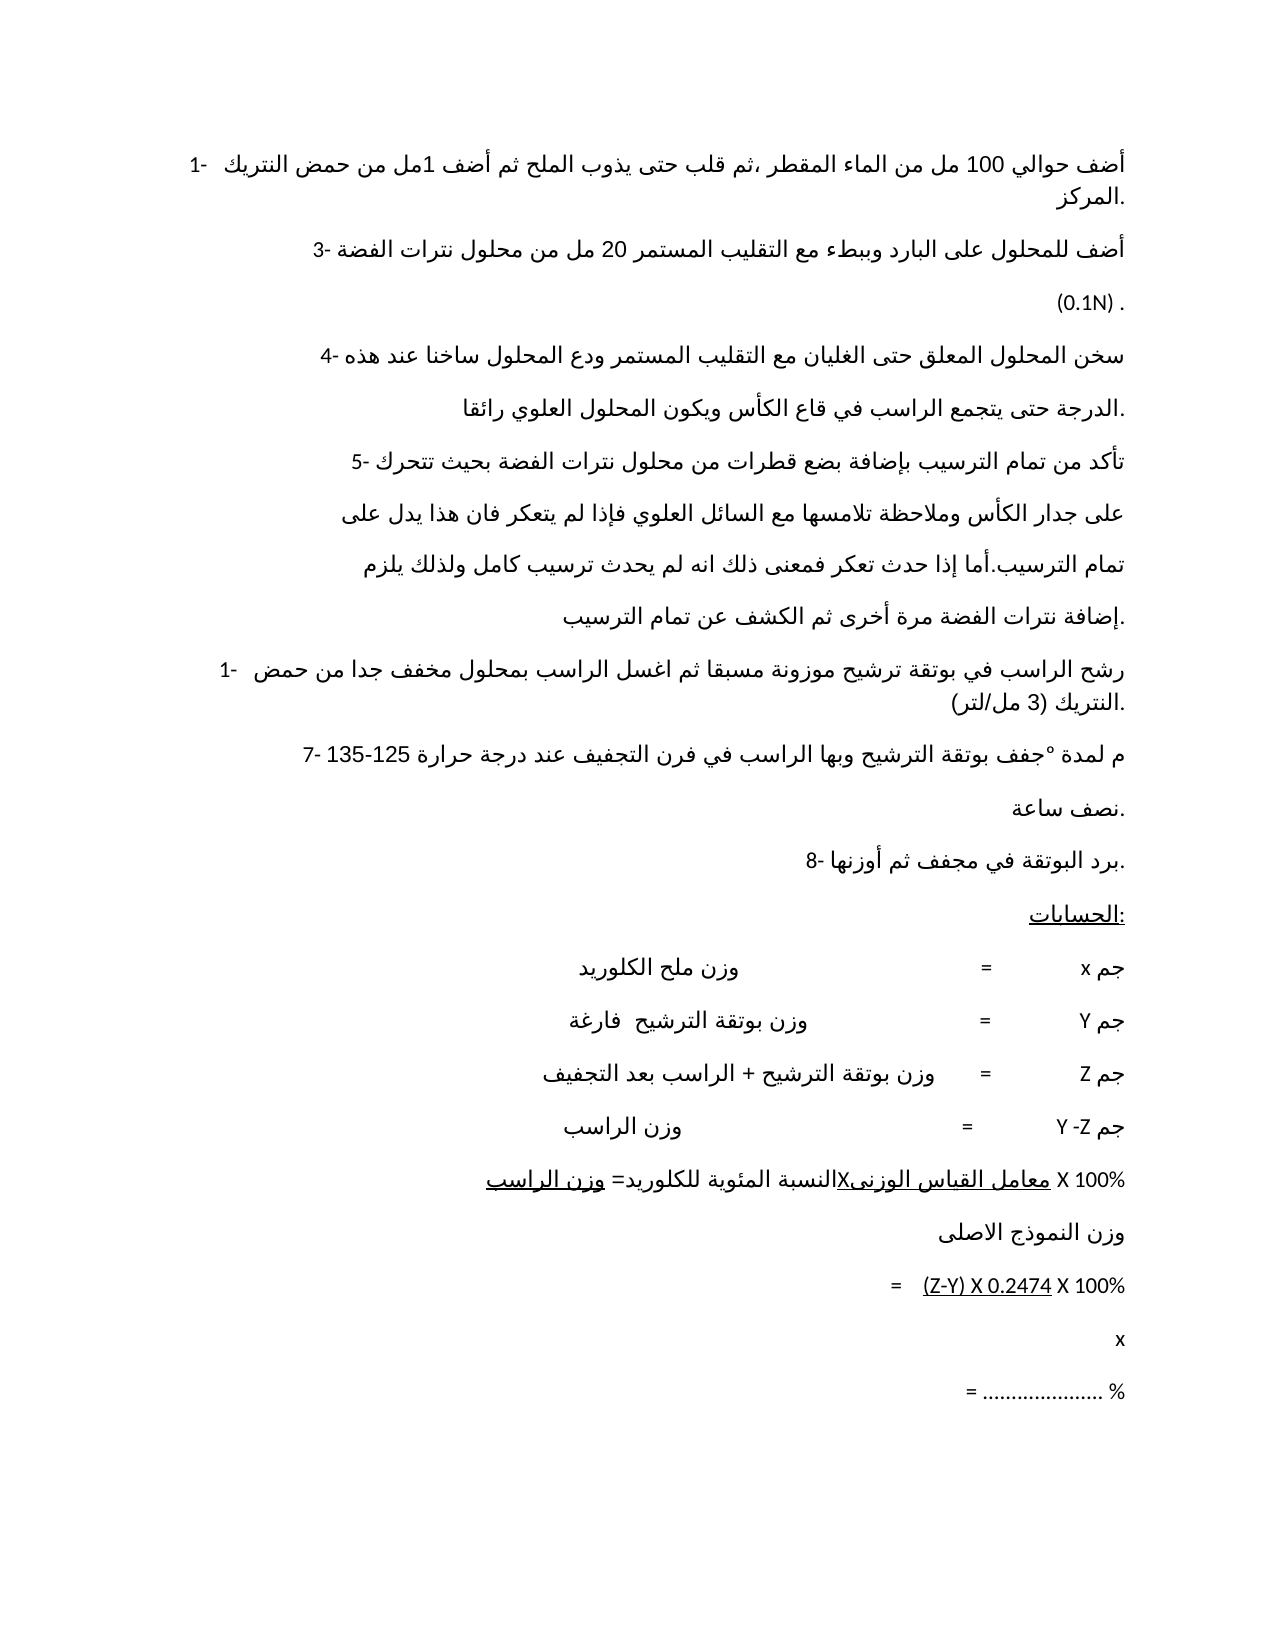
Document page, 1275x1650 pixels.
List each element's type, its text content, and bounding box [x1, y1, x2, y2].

text 7- جفف بوتقة الترشيح وبها الراسب في فرن التجفيف عند درجة حرارة 125-135º م لمدة [150, 741, 1125, 769]
text وزن النموذج الاصلى [150, 1218, 1125, 1246]
text النسبة المئوية للكلوريد= وزن الراسبXمعامل القياس الوزنى X 100% [150, 1165, 1125, 1193]
text 4- سخن المحلول المعلق حتى الغليان مع التقليب المستمر ودع المحلول ساخنا عند هذه [150, 341, 1125, 369]
text إضافة نترات الفضة مرة أخرى ثم الكشف عن تمام الترسيب. [150, 602, 1125, 630]
text x [150, 1324, 1125, 1352]
text 1- أضف حوالي 100 مل من الماء المقطر ،ثم قلب حتى يذوب الملح ثم أضف 1مل من حمض النتريك المركز. [150, 150, 1125, 210]
text 3- أضف للمحلول على البارد وببطء مع التقليب المستمر 20 مل من محلول نترات الفضة [150, 235, 1125, 263]
text الدرجة حتى يتجمع الراسب في قاع الكأس ويكون المحلول العلوي رائقا. [150, 394, 1125, 422]
text وزن بوتقة الترشيح فارغة = Y جم [150, 1006, 1125, 1034]
text وزن الراسب = Y -Z جم [150, 1112, 1125, 1140]
text (0.1N) . [150, 288, 1125, 316]
text = (Z-Y) X 0.2474 X 100% [150, 1271, 1125, 1299]
text وزن بوتقة الترشيح + الراسب بعد التجفيف = Z جم [150, 1059, 1125, 1087]
text وزن ملح الكلوريد = x جم [150, 953, 1125, 981]
text على جدار الكأس وملاحظة تلامسها مع السائل العلوي فإذا لم يتعكر فان هذا يدل على [150, 500, 1125, 527]
text 1- رشح الراسب في بوتقة ترشيح موزونة مسبقا ثم اغسل الراسب بمحلول مخفف جدا من حمض النتريك (3 مل/لتر). [150, 655, 1125, 716]
text تمام الترسيب.أما إذا حدث تعكر فمعنى ذلك انه لم يحدث ترسيب كامل ولذلك يلزم [150, 551, 1125, 578]
text الحسابات: [150, 900, 1125, 928]
text = ..................... % [150, 1377, 1125, 1405]
text نصف ساعة. [150, 794, 1125, 822]
text 5- تأكد من تمام الترسيب بإضافة بضع قطرات من محلول نترات الفضة بحيث تتحرك [150, 447, 1125, 475]
text 8- برد البوتقة في مجفف ثم أوزنها. [150, 847, 1125, 875]
